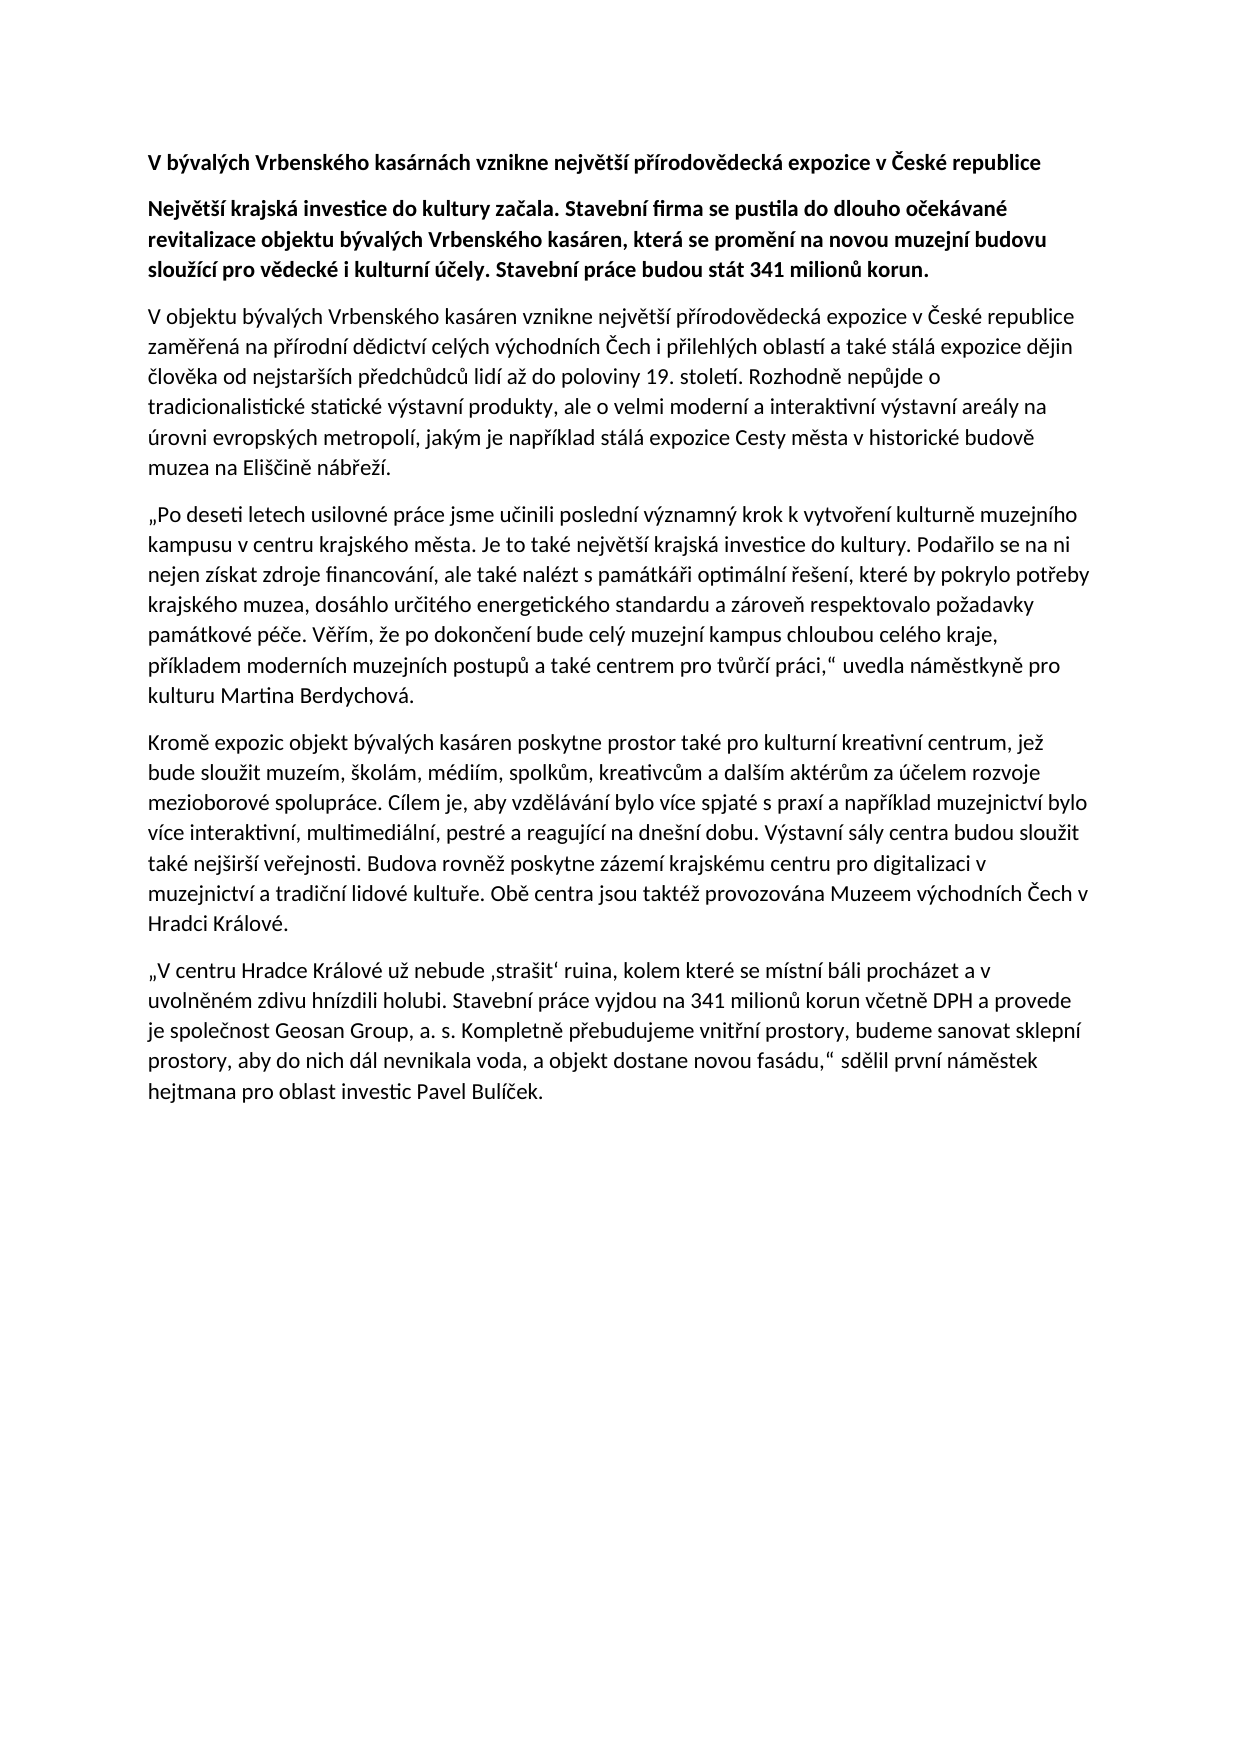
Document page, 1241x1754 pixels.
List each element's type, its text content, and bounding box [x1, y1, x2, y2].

text V objektu bývalých Vrbenského kasáren vznikne největší přírodovědecká expozice v České republice zaměřená na přírodní dědictví celých východních Čech i přilehlých oblastí a také stálá expozice dějin člověka od nejstarších předchůdců lidí až do poloviny 19. století. Rozhodně nepůjde o tradicionalistické statické výstavní produkty, ale o velmi moderní a interaktivní výstavní areály na úrovni evropských metropolí, jakým je například stálá expozice Cesty města v historické budově muzea na Eliščině nábřeží. [148, 302, 1093, 481]
text „V centru Hradce Králové už nebude ‚strašit‘ ruina, kolem které se místní báli procházet a v uvolněném zdivu hnízdili holubi. Stavební práce vyjdou na 341 milionů korun včetně DPH a provede je společnost Geosan Group, a. s. Kompletně přebudujeme vnitřní prostory, budeme sanovat sklepní prostory, aby do nich dál nevnikala voda, a objekt dostane novou fasádu,“ sdělil první náměstek hejtmana pro oblast investic Pavel Bulíček. [148, 956, 1093, 1105]
text V bývalých Vrbenského kasárnách vznikne největší přírodovědecká expozice v České republice [148, 148, 1093, 176]
text Kromě expozic objekt bývalých kasáren poskytne prostor také pro kulturní kreativní centrum, jež bude sloužit muzeím, školám, médiím, spolkům, kreativcům a dalším aktérům za účelem rozvoje mezioborové spolupráce. Cílem je, aby vzdělávání bylo více spjaté s praxí a například muzejnictví bylo více interaktivní, multimediální, pestré a reagující na dnešní dobu. Výstavní sály centra budou sloužit také nejširší veřejnosti. Budova rovněž poskytne zázemí krajskému centru pro digitalizaci v muzejnictví a tradiční lidové kultuře. Obě centra jsou taktéž provozována Muzeem východních Čech v Hradci Králové. [148, 728, 1093, 937]
text Největší krajská investice do kultury začala. Stavební firma se pustila do dlouho očekávané revitalizace objektu bývalých Vrbenského kasáren, která se promění na novou muzejní budovu sloužící pro vědecké i kulturní účely. Stavební práce budou stát 341 milionů korun. [148, 194, 1093, 283]
text „Po deseti letech usilovné práce jsme učinili poslední významný krok k vytvoření kulturně muzejního kampusu v centru krajského města. Je to také největší krajská investice do kultury. Podařilo se na ni nejen získat zdroje financování, ale také nalézt s památkáři optimální řešení, které by pokrylo potřeby krajského muzea, dosáhlo určitého energetického standardu a zároveň respektovalo požadavky památkové péče. Věřím, že po dokončení bude celý muzejní kampus chloubou celého kraje, příkladem moderních muzejních postupů a také centrem pro tvůrčí práci,“ uvedla náměstkyně pro kulturu Martina Berdychová. [148, 500, 1093, 709]
